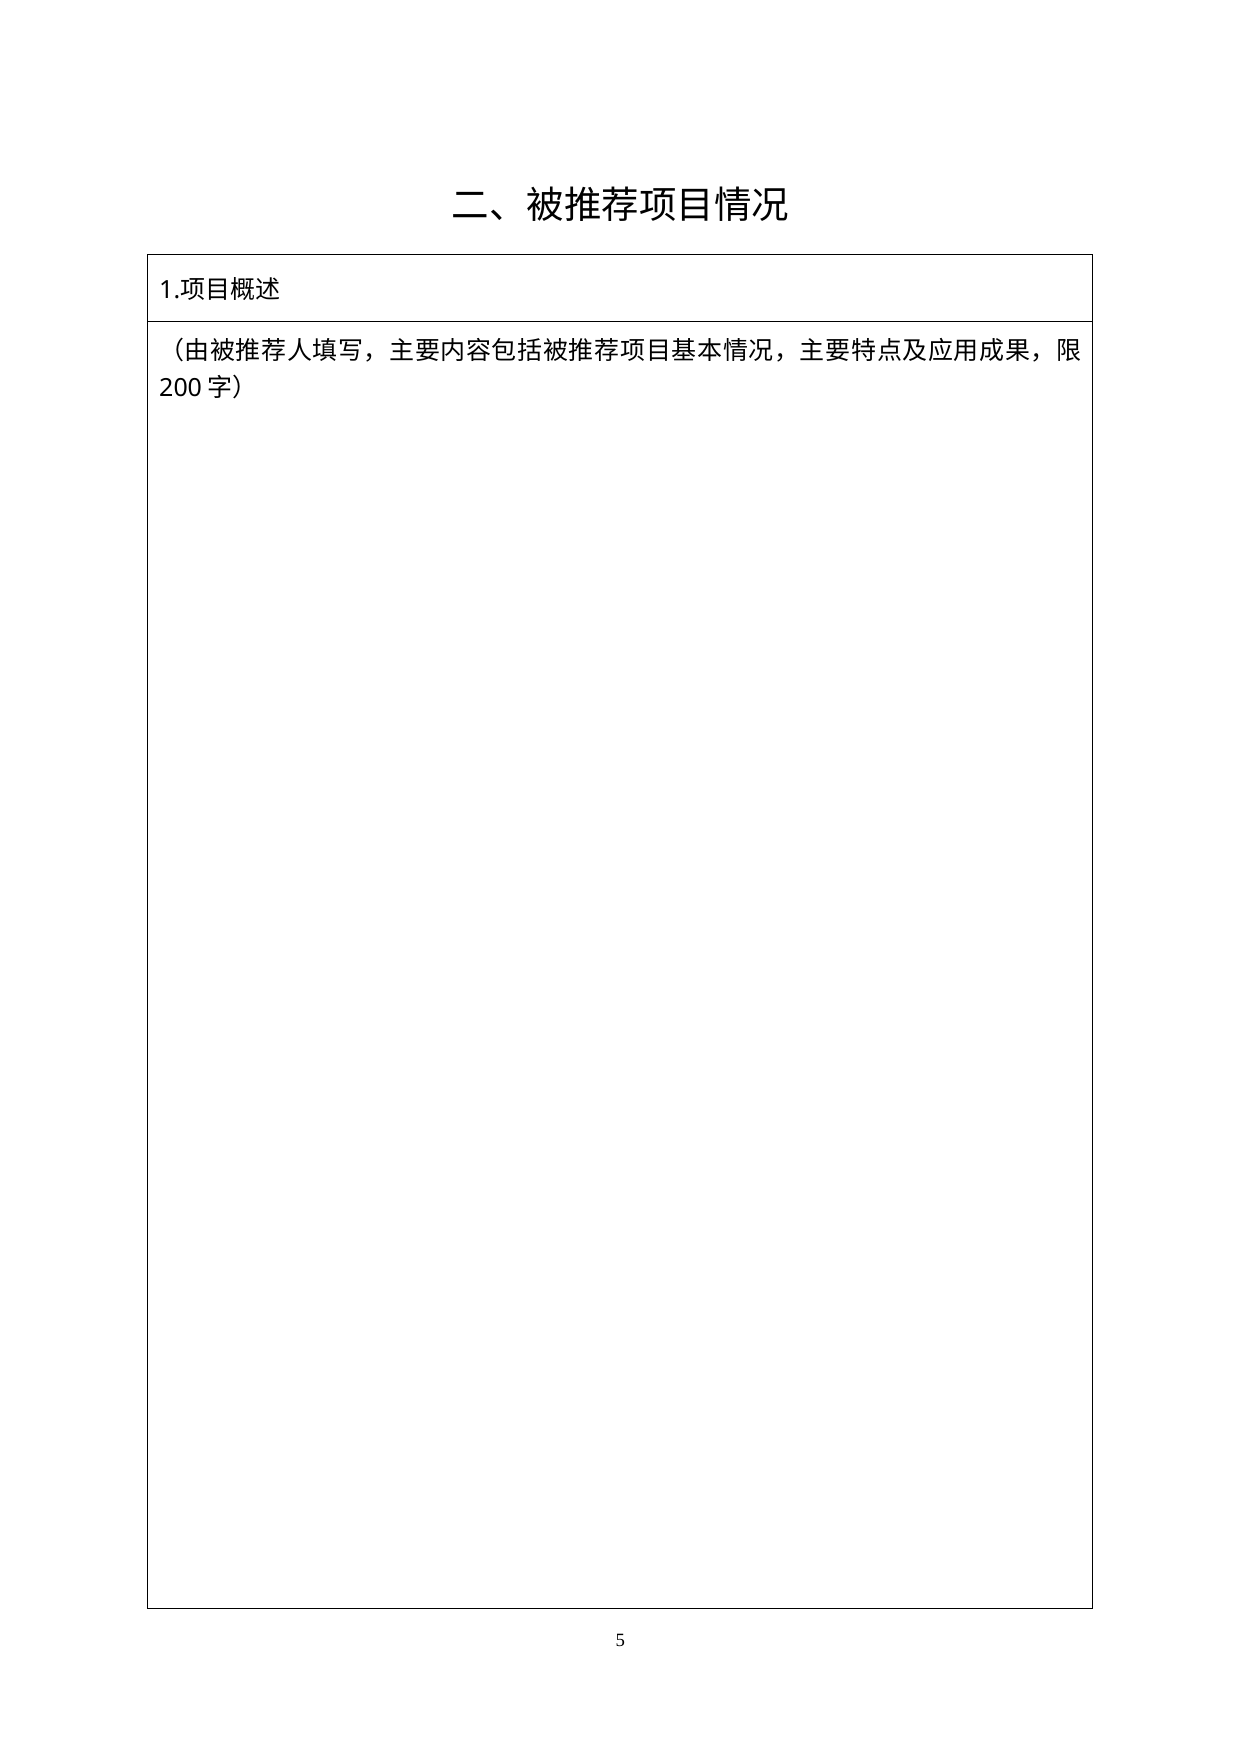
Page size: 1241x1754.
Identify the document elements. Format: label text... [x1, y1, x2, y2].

table_cell （由被推荐人填写，主要内容包括被推荐项目基本情况，主要特点及应用成果，限200字） [148, 322, 1092, 1607]
text 二、被推荐项目情况 [187, 175, 1053, 229]
table_header 1.项目概述 [148, 255, 1092, 321]
